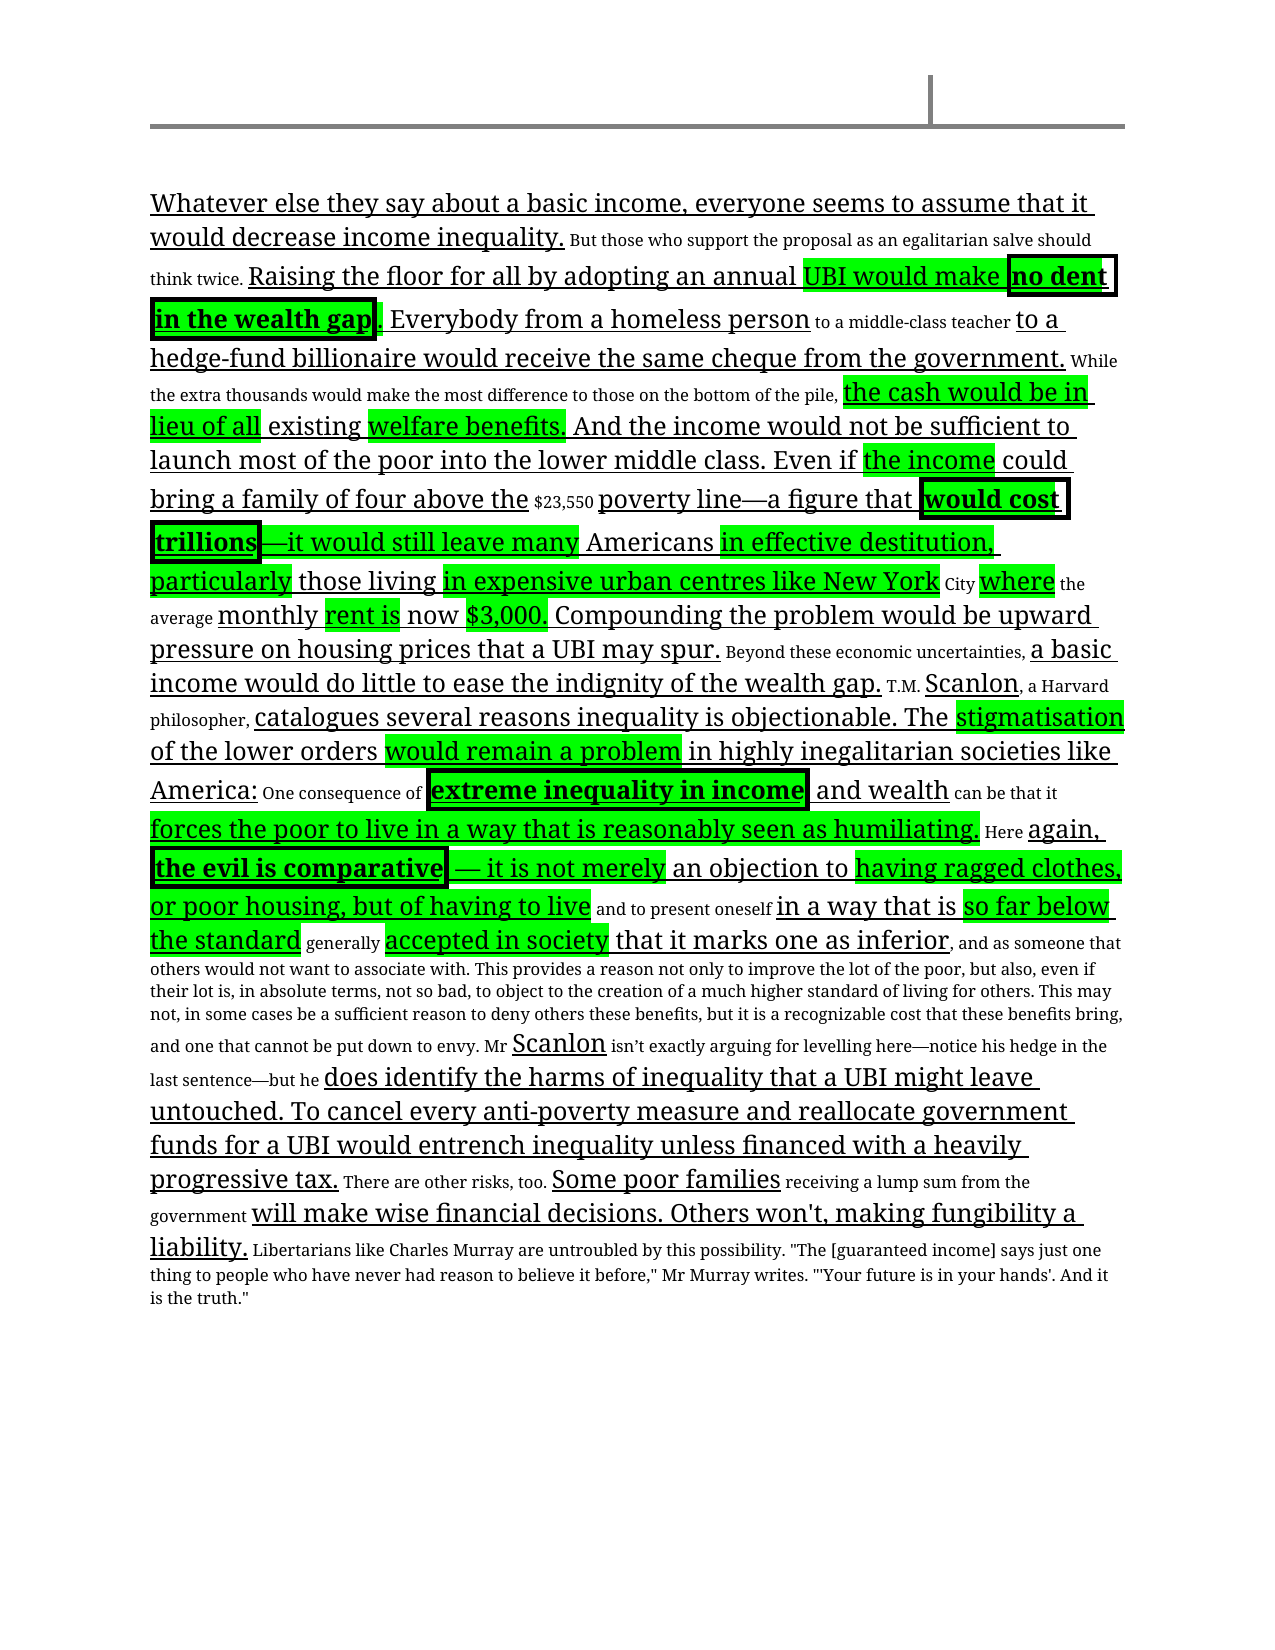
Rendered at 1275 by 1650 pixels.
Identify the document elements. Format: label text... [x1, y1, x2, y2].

text Whatever else they say about a basic income, everyone seems to assume that it would decrease income inequality. But those who support the proposal as an egalitarian salve should think twice. Raising the floor for all by adopting an annual UBI would make no dent in the wealth gap. Everybody from a homeless person to a middle-class teacher to a hedge-fund billionaire would receive the same cheque from the government. While the extra thousands would make the most difference to those on the bottom of the pile, the cash would be in lieu of all existing welfare benefits. And the income would not be sufficient to launch most of the poor into the lower middle class. Even if the income could bring a family of four above the $23,550 poverty line—a figure that would cost trillions—it would still leave many Americans in effective destitution, particularly those living in expensive urban centres like New York City where the average monthly rent is now $3,000. Compounding the problem would be upward pressure on housing prices that a UBI may spur. Beyond these economic uncertainties, a basic income would do little to ease the indignity of the wealth gap. T.M. Scanlon, a Harvard philosopher, catalogues several reasons inequality is objectionable. The stigmatisation of the lower orders would remain a problem in highly inegalitarian societies like America: One consequence of extreme inequality in income and wealth can be that it forces the poor to live in a way that is reasonably seen as humiliating. Here again, the evil is comparative — it is not merely an objection to having ragged clothes, or poor housing, but of having to live and to present oneself in a way that is so far below the standard generally accepted in society that it marks one as inferior, and as someone that others would not want to associate with. This provides a reason not only to improve the lot of the poor, but also, even if their lot is, in absolute terms, not so bad, to object to the creation of a much higher standard of living for others. This may not, in some cases be a sufficient reason to deny others these benefits, but it is a recognizable cost that these benefits bring, and one that cannot be put down to envy. Mr Scanlon isn’t exactly arguing for levelling here—notice his hedge in the last sentence—but he does identify the harms of inequality that a UBI might leave untouched. To cancel every anti-poverty measure and reallocate government funds for a UBI would entrench inequality unless financed with a heavily progressive tax. There are other risks, too. Some poor families receiving a lump sum from the government will make wise financial decisions. Others won't, making fungibility a liability. Libertarians like Charles Murray are untroubled by this possibility. "The [guaranteed income] says just one thing to people who have never had reason to believe it before," Mr Murray writes. "'Your future is in your hands'. And it is the truth." [150, 186, 1125, 1309]
